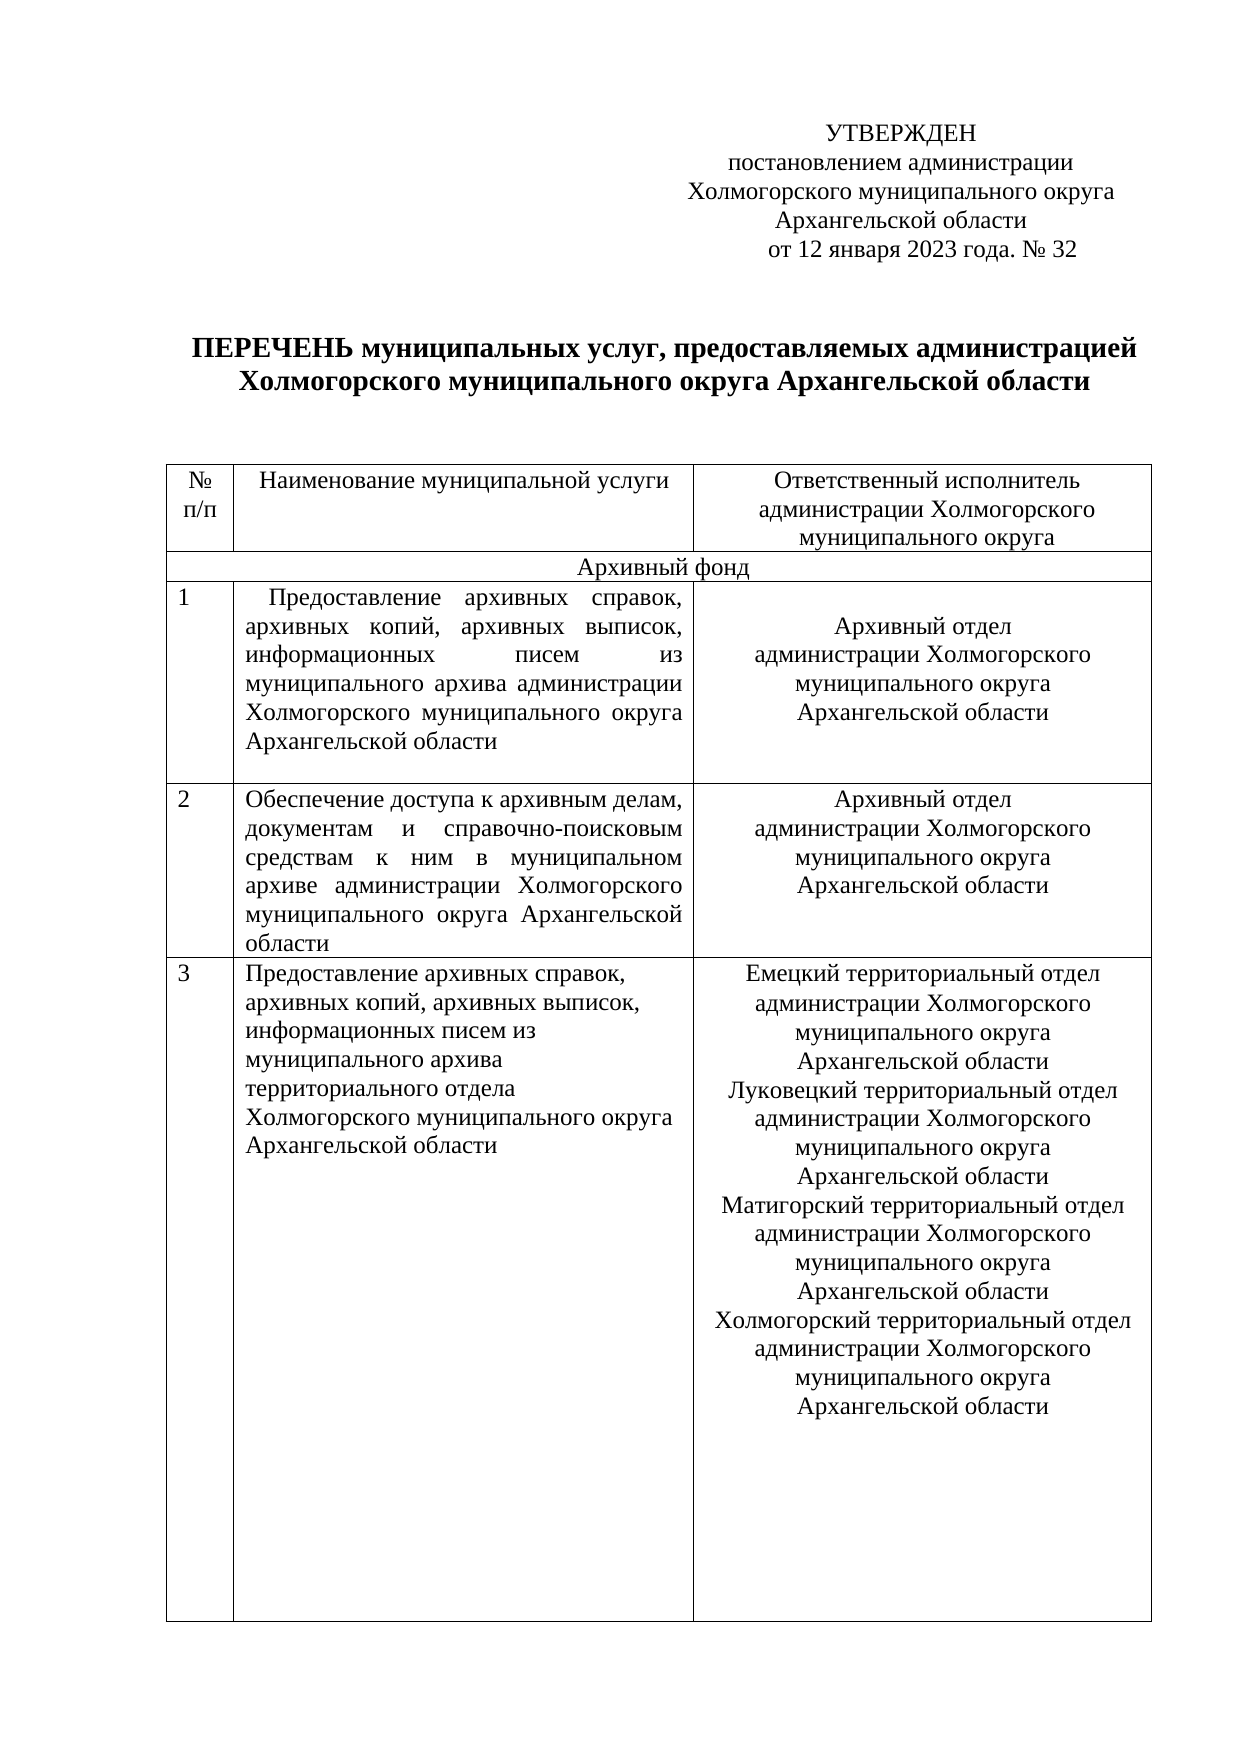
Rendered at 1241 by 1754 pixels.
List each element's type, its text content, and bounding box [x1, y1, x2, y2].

table_header Ответственный исполнитель администрации Холмогорского муниципального округа [694, 465, 1151, 551]
table_cell Предоставление архивных справок, архивных копий, архивных выписок, информационных писем из муниципального архива территориального отдела Холмогорского муниципального округа Архангельской области [234, 958, 693, 1621]
text УТВЕРЖДЕН [650, 118, 1152, 147]
table_cell 1 [167, 582, 233, 783]
table_cell Архивный фонд [167, 552, 1151, 581]
text постановлением администрации [650, 147, 1152, 176]
table_cell Предоставление архивных справок, архивных копий, архивных выписок, информационных писем из муниципального архива администрации Холмогорского муниципального округа Архангельской области [234, 582, 693, 783]
table_cell Архивный отдел администрации Холмогорского муниципального округа Архангельской области [694, 582, 1151, 783]
text от 12 января 2023 года. № 32 [693, 234, 1152, 263]
text Холмогорского муниципального округа Архангельской области [650, 176, 1152, 234]
table_header Наименование муниципальной услуги [234, 465, 693, 551]
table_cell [694, 958, 1151, 1621]
table_cell 3 [167, 958, 233, 1621]
table_cell 2 [167, 784, 233, 957]
table_cell Архивный отдел администрации Холмогорского муниципального округа Архангельской области [694, 784, 1151, 957]
text ПЕРЕЧЕНЬ муниципальных услуг, предоставляемых администрацией Холмогорского муниципального округа Архангельской области [177, 330, 1152, 397]
table_cell Обеспечение доступа к архивным делам, документам и справочно-поисковым средствам к ним в муниципальном архиве администрации Холмогорского муниципального округа Архангельской области [234, 784, 693, 957]
table_header № п/п [167, 465, 233, 551]
